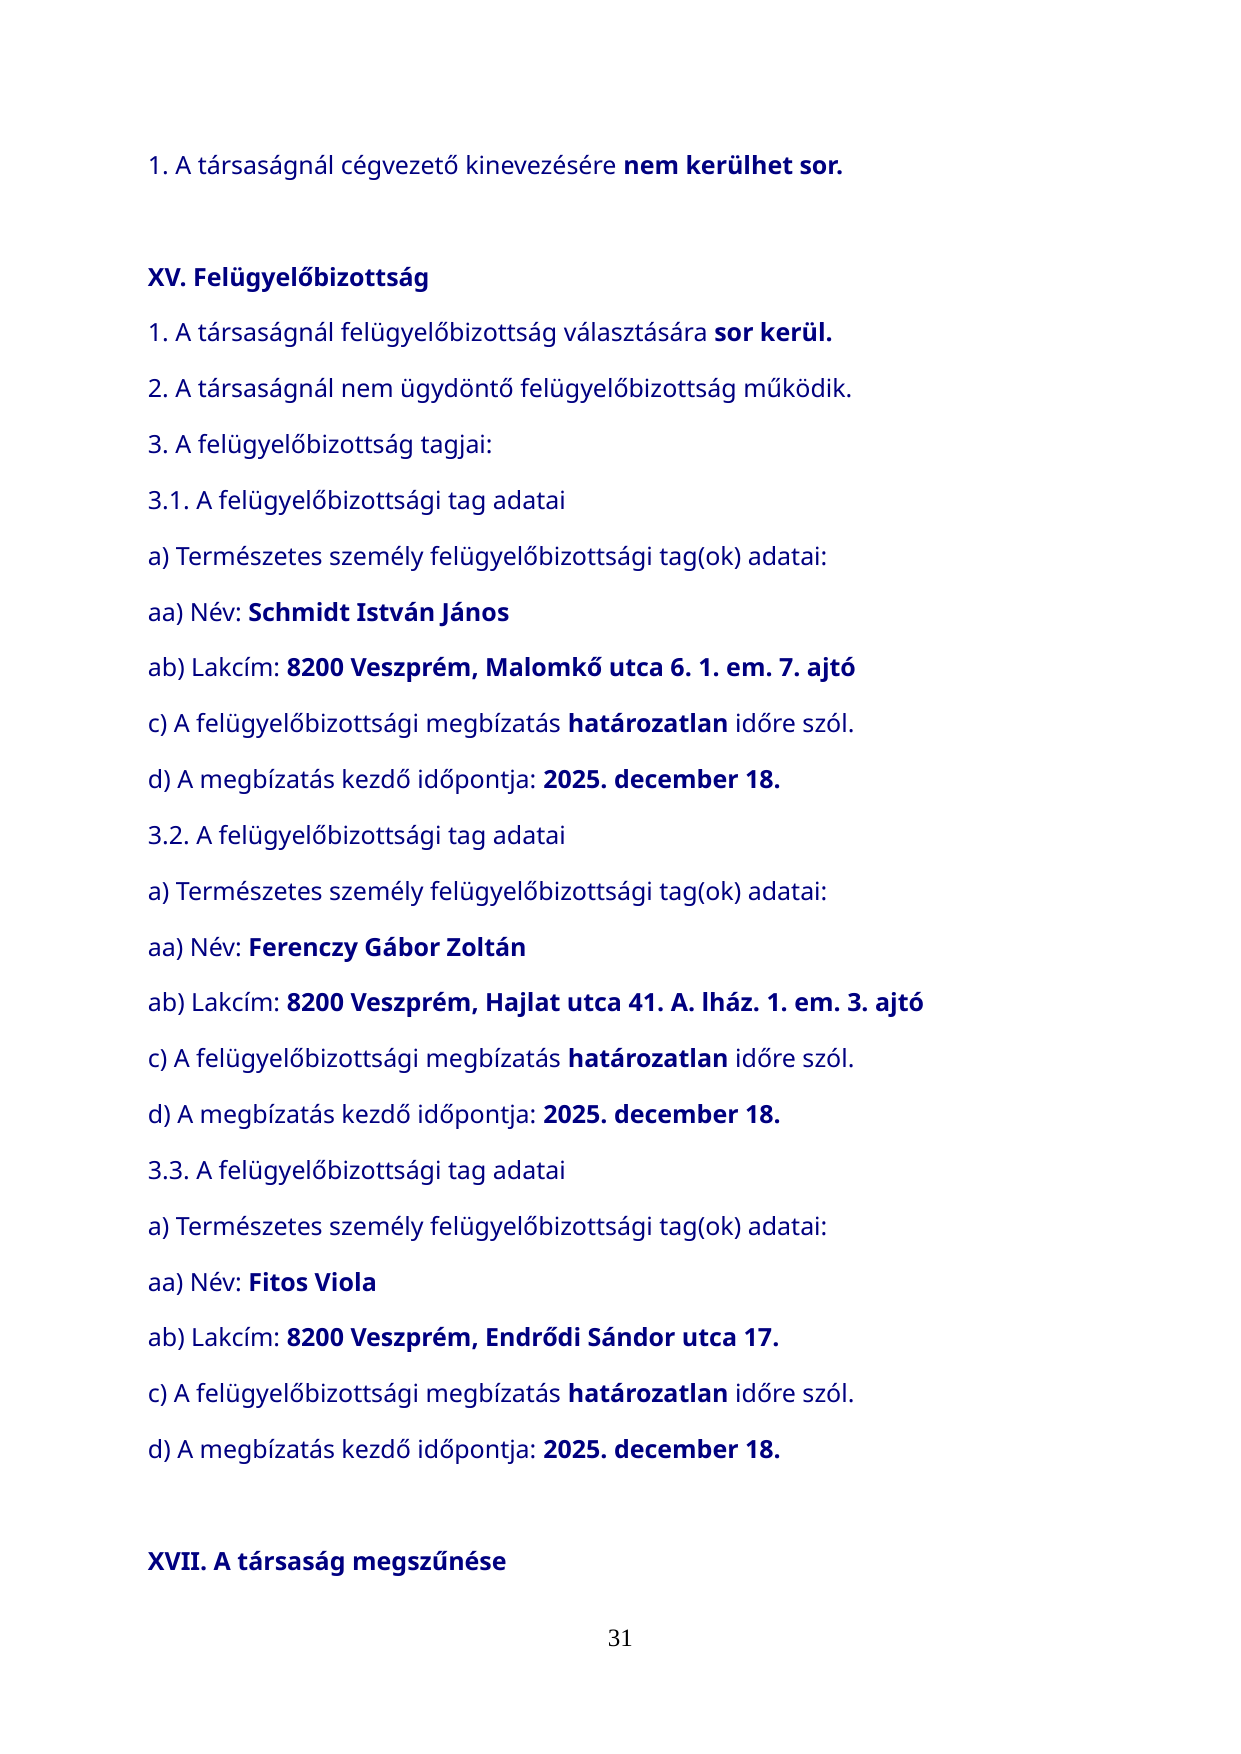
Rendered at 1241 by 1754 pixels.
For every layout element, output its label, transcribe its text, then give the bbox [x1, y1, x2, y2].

text a) Természetes személy felügyelőbizottsági tag(ok) adatai: [148, 538, 1093, 572]
text XVII. A társaság megszűnése [148, 1543, 1093, 1577]
text 3.2. A felügyelőbizottsági tag adatai [148, 818, 1093, 852]
text aa) Név: Schmidt István János [148, 594, 1093, 628]
text 3.3. A felügyelőbizottsági tag adatai [148, 1153, 1093, 1187]
text 1. A társaságnál felügyelőbizottság választására sor kerül. [148, 315, 1093, 349]
text ab) Lakcím: 8200 Veszprém, Hajlat utca 41. A. lház. 1. em. 3. ajtó [148, 985, 1093, 1019]
text aa) Név: Fitos Viola [148, 1264, 1093, 1298]
text 3.1. A felügyelőbizottsági tag adatai [148, 483, 1093, 517]
text d) A megbízatás kezdő időpontja: 2025. december 18. [148, 1097, 1093, 1131]
text c) A felügyelőbizottsági megbízatás határozatlan időre szól. [148, 1041, 1093, 1075]
text d) A megbízatás kezdő időpontja: 2025. december 18. [148, 762, 1093, 796]
text 1. A társaságnál cégvezető kinevezésére nem kerülhet sor. [148, 148, 1093, 182]
text a) Természetes személy felügyelőbizottsági tag(ok) adatai: [148, 873, 1093, 907]
text c) A felügyelőbizottsági megbízatás határozatlan időre szól. [148, 706, 1093, 740]
text ab) Lakcím: 8200 Veszprém, Malomkő utca 6. 1. em. 7. ajtó [148, 650, 1093, 684]
text 3. A felügyelőbizottság tagjai: [148, 427, 1093, 461]
text d) A megbízatás kezdő időpontja: 2025. december 18. [148, 1432, 1093, 1466]
text c) A felügyelőbizottsági megbízatás határozatlan időre szól. [148, 1376, 1093, 1410]
text a) Természetes személy felügyelőbizottsági tag(ok) adatai: [148, 1208, 1093, 1242]
text XV. Felügyelőbizottság [148, 259, 1093, 293]
text ab) Lakcím: 8200 Veszprém, Endrődi Sándor utca 17. [148, 1320, 1093, 1354]
text 2. A társaságnál nem ügydöntő felügyelőbizottság működik. [148, 371, 1093, 405]
text aa) Név: Ferenczy Gábor Zoltán [148, 929, 1093, 963]
